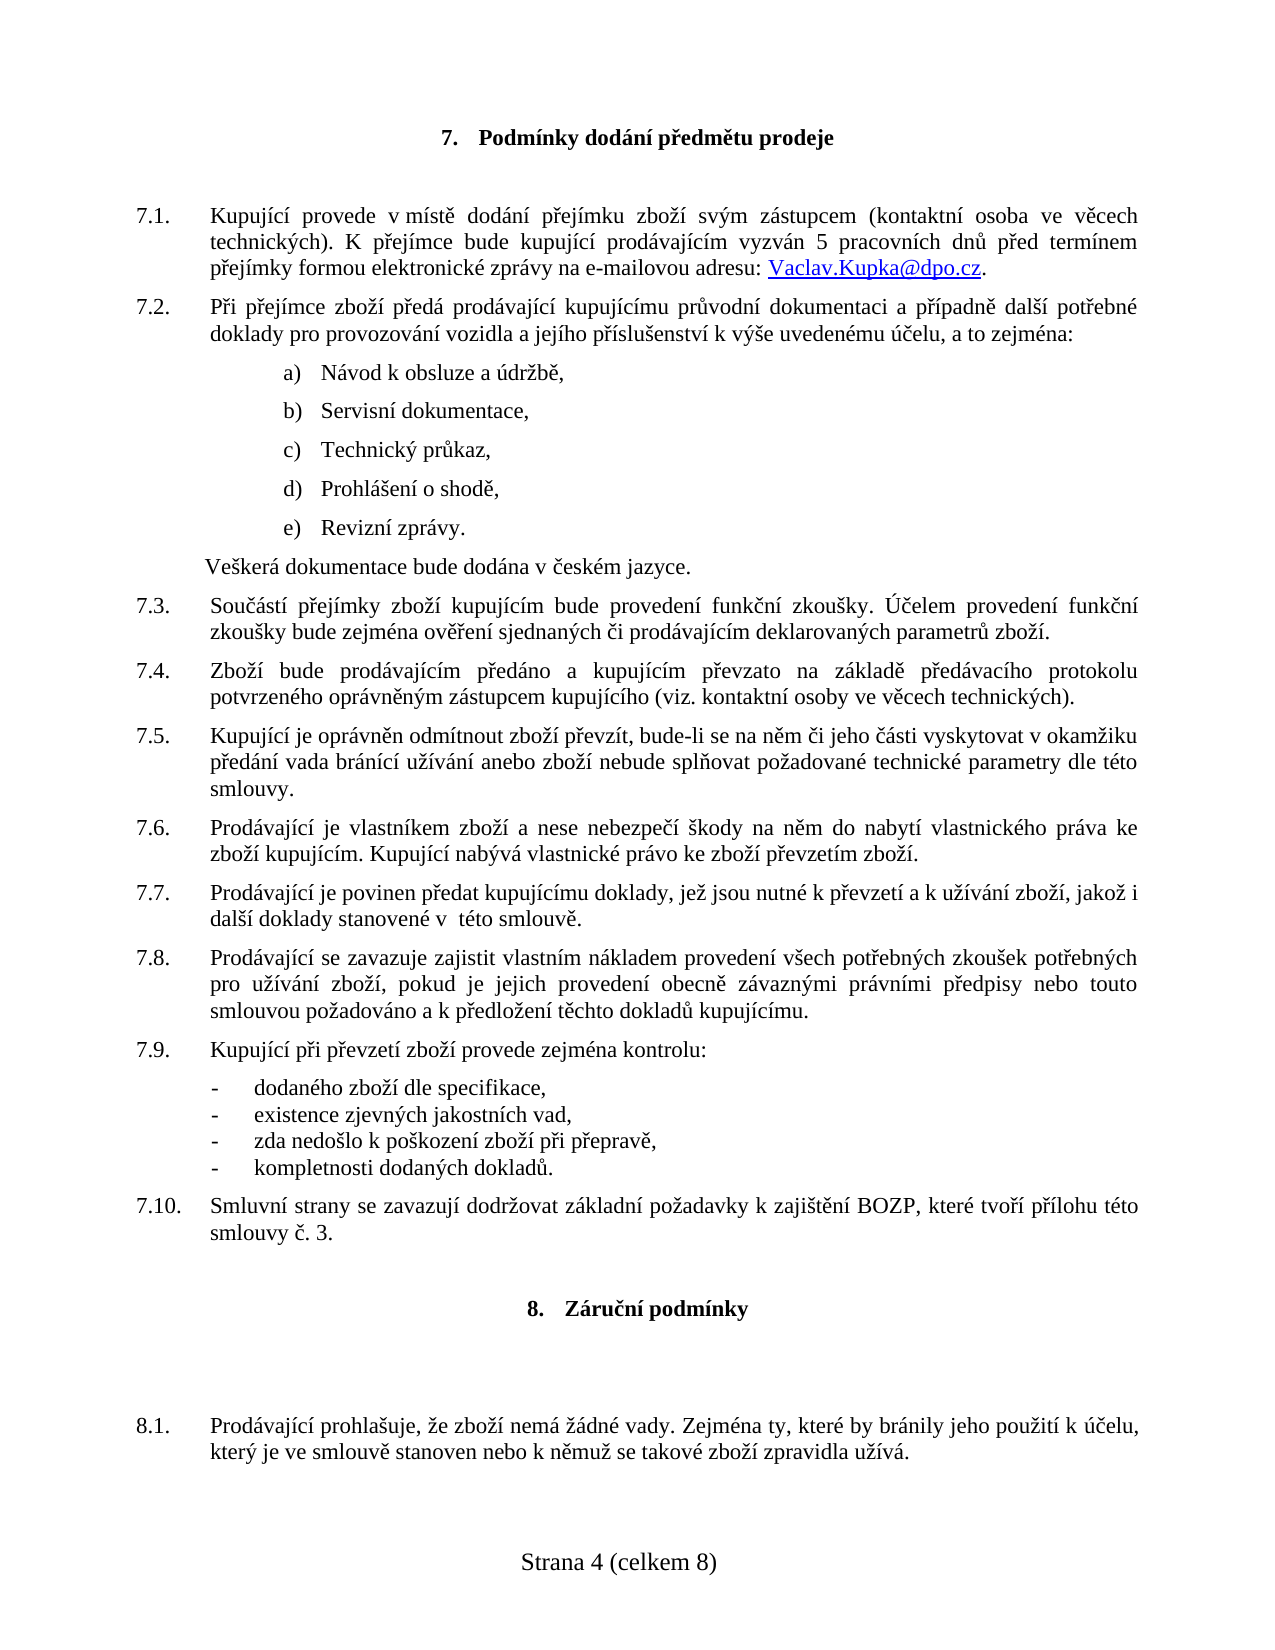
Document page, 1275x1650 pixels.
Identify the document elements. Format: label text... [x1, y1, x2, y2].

text Prodávající je povinen předat kupujícímu doklady, jež jsou nutné k převzetí a k užívání zboží, jakož i další doklady stanovené v této smlouvě. [136, 879, 1139, 932]
list zda nedošlo k poškození zboží při přepravě, [211, 1127, 1139, 1153]
text Prodávající se zavazuje zajistit vlastním nákladem provedení všech potřebných zkoušek potřebných pro užívání zboží, pokud je jejich provedení obecně závaznými právními předpisy nebo touto smlouvou požadováno a k předložení těchto dokladů kupujícímu. [136, 944, 1139, 1023]
list Návod k obsluze a údržbě, [283, 358, 1139, 385]
list dodaného zboží dle specifikace, [211, 1074, 1139, 1101]
text Smluvní strany se zavazují dodržovat základní požadavky k zajištění BOZP, které tvoří přílohu této smlouvy č. 3. [136, 1192, 1139, 1245]
text Prodávající prohlašuje, že zboží nemá žádné vady. Zejména ty, které by bránily jeho použití k účelu, který je ve smlouvě stanoven nebo k němuž se takové zboží zpravidla užívá. [136, 1412, 1139, 1464]
text Při přejímce zboží předá prodávající kupujícímu průvodní dokumentaci a případně další potřebné doklady pro provozování vozidla a jejího příslušenství k výše uvedenému účelu, a to zejména: [136, 293, 1139, 346]
text Zboží bude prodávajícím předáno a kupujícím převzato na základě předávacího protokolu potvrzeného oprávněným zástupcem kupujícího (viz. kontaktní osoby ve věcech technických). [136, 657, 1139, 709]
list Servisní dokumentace, [283, 397, 1139, 424]
list Technický průkaz, [283, 436, 1139, 463]
list Revizní zprávy. [283, 514, 1139, 540]
text Kupující provede v místě dodání přejímku zboží svým zástupcem (kontaktní osoba ve věcech technických). K přejímce bude kupující prodávajícím vyzván 5 pracovních dnů před termínem přejímky formou elektronické zprávy na e-mailovou adresu: Vaclav.Kupka@dpo.cz. [136, 202, 1139, 281]
list Prohlášení o shodě, [283, 475, 1139, 501]
text Prodávající je vlastníkem zboží a nese nebezpečí škody na něm do nabytí vlastnického práva ke zboží kupujícím. Kupující nabývá vlastnické právo ke zboží převzetím zboží. [136, 814, 1139, 866]
text Podmínky dodání předmětu prodeje [136, 124, 1139, 150]
text Součástí přejímky zboží kupujícím bude provedení funkční zkoušky. Účelem provedení funkční zkoušky bude zejména ověření sjednaných či prodávajícím deklarovaných parametrů zboží. [136, 592, 1139, 644]
text Kupující při převzetí zboží provede zejména kontrolu: [136, 1036, 1139, 1062]
list existence zjevných jakostních vad, [211, 1101, 1139, 1127]
list kompletnosti dodaných dokladů. [211, 1153, 1139, 1180]
text Záruční podmínky [136, 1295, 1139, 1321]
list Veškerá dokumentace bude dodána v českém jazyce. [136, 553, 1139, 579]
text Kupující je oprávněn odmítnout zboží převzít, bude-li se na něm či jeho části vyskytovat v okamžiku předání vada bránící užívání anebo zboží nebude splňovat požadované technické parametry dle této smlouvy. [136, 722, 1139, 801]
